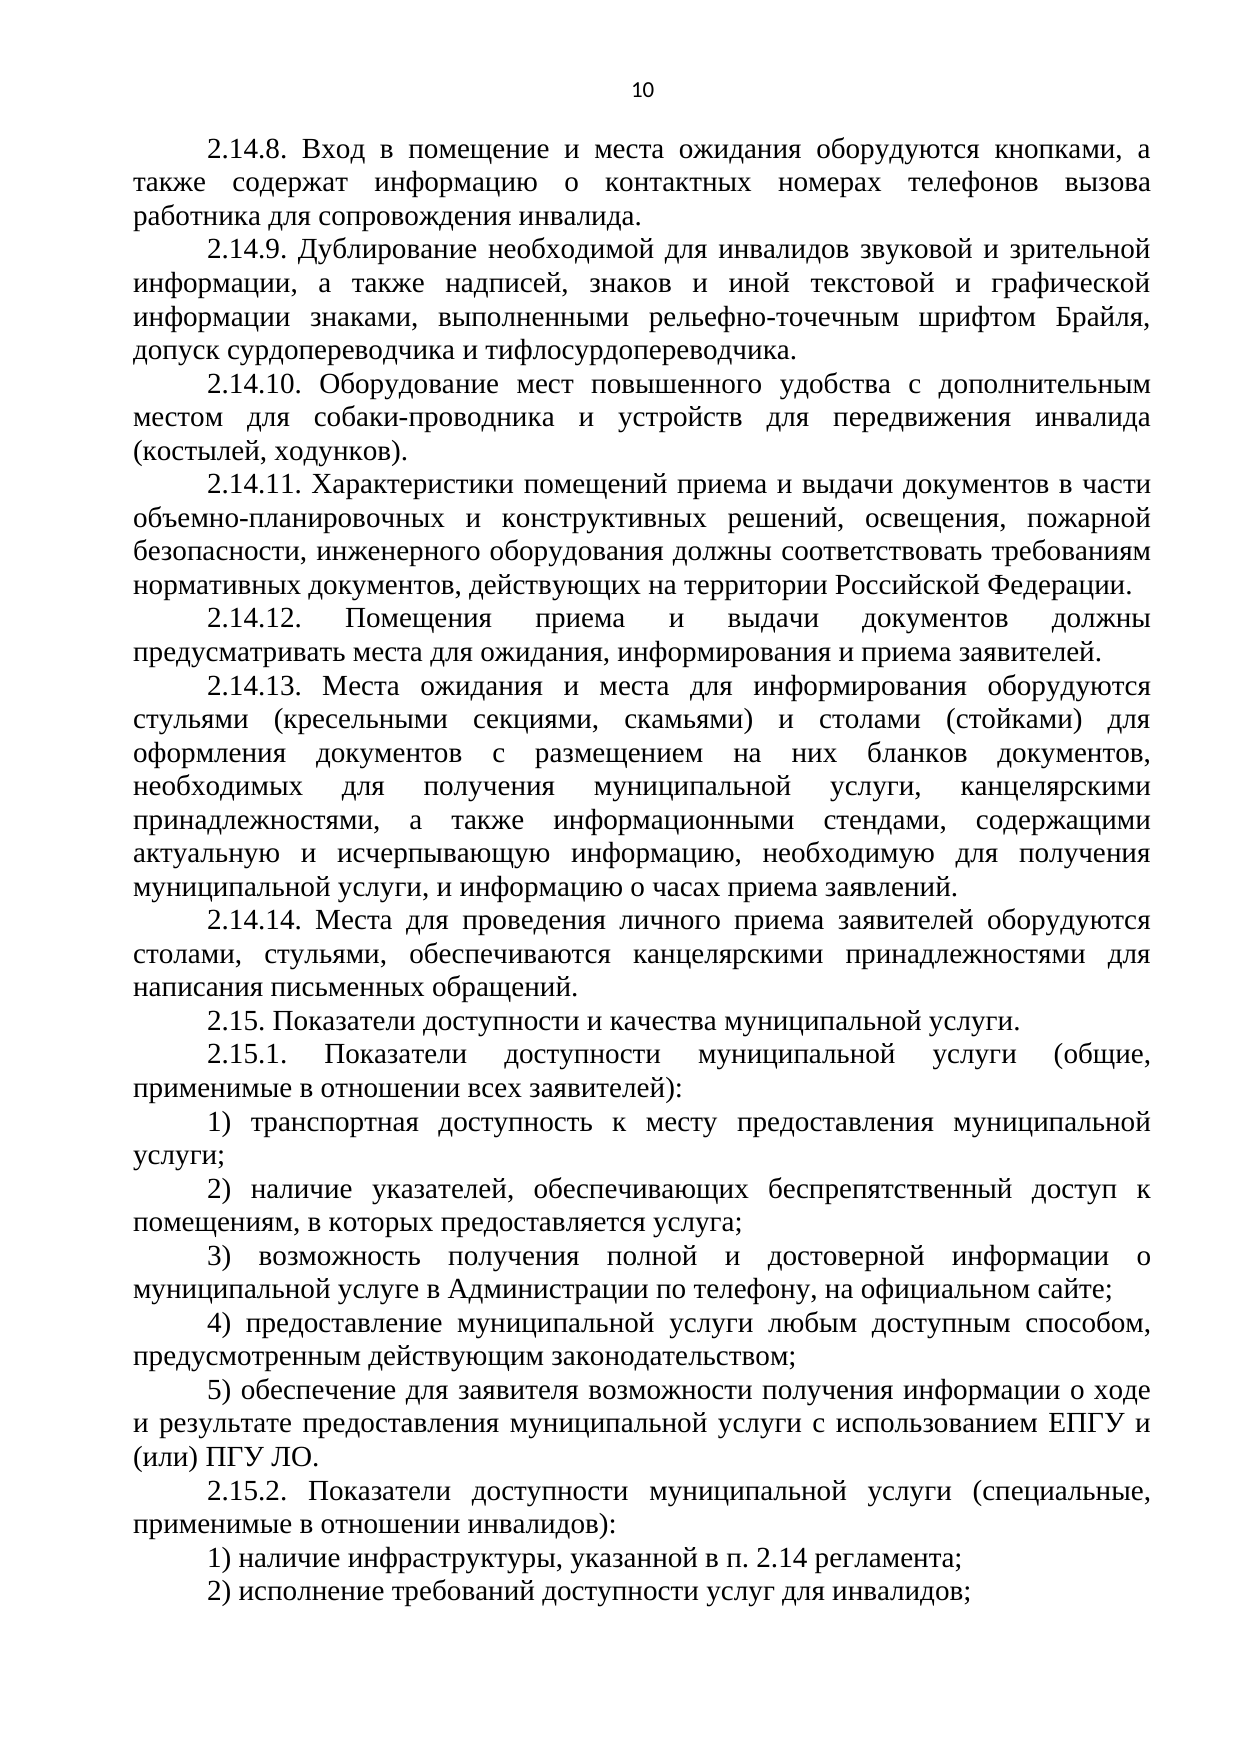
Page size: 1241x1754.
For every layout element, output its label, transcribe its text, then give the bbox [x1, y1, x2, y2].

text 2.14.13. Места ожидания и места для информирования оборудуются стульями (кресельными секциями, скамьями) и столами (стойками) для оформления документов с размещением на них бланков документов, необходимых для получения муниципальной услуги, канцелярскими принадлежностями, а также информационными стендами, содержащими актуальную и исчерпывающую информацию, необходимую для получения муниципальной услуги, и информацию о часах приема заявлений. [133, 668, 1152, 902]
text 1) наличие инфраструктуры, указанной в п. 2.14 регламента; [133, 1540, 1152, 1573]
text 2.14.14. Места для проведения личного приема заявителей оборудуются столами, стульями, обеспечиваются канцелярскими принадлежностями для написания письменных обращений. [133, 902, 1152, 1003]
text 2.15.2. Показатели доступности муниципальной услуги (специальные, применимые в отношении инвалидов): [133, 1473, 1152, 1540]
text 2.15.1. Показатели доступности муниципальной услуги (общие, применимые в отношении всех заявителей): [133, 1037, 1152, 1104]
text 2.14.9. Дублирование необходимой для инвалидов звуковой и зрительной информации, а также надписей, знаков и иной текстовой и графической информации знаками, выполненными рельефно-точечным шрифтом Брайля, допуск сурдопереводчика и тифлосурдопереводчика. [133, 232, 1152, 366]
text 2.14.11. Характеристики помещений приема и выдачи документов в части объемно-планировочных и конструктивных решений, освещения, пожарной безопасности, инженерного оборудования должны соответствовать требованиям нормативных документов, действующих на территории Российской Федерации. [133, 466, 1152, 601]
text 2.14.12. Помещения приема и выдачи документов должны предусматривать места для ожидания, информирования и приема заявителей. [133, 601, 1152, 668]
text 3) возможность получения полной и достоверной информации о муниципальной услуге в Администрации по телефону, на официальном сайте; [133, 1238, 1152, 1305]
text 2.15. Показатели доступности и качества муниципальной услуги. [133, 1003, 1152, 1037]
text 2.14.8. Вход в помещение и места ожидания оборудуются кнопками, а также содержат информацию о контактных номерах телефонов вызова работника для сопровождения инвалида. [133, 131, 1152, 232]
text 1) транспортная доступность к месту предоставления муниципальной услуги; [133, 1104, 1152, 1171]
text 4) предоставление муниципальной услуги любым доступным способом, предусмотренным действующим законодательством; [133, 1305, 1152, 1372]
text 2) исполнение требований доступности услуг для инвалидов; [133, 1573, 1152, 1607]
text 2) наличие указателей, обеспечивающих беспрепятственный доступ к помещениям, в которых предоставляется услуга; [133, 1171, 1152, 1238]
text 2.14.10. Оборудование мест повышенного удобства с дополнительным местом для собаки-проводника и устройств для передвижения инвалида (костылей, ходунков). [133, 366, 1152, 466]
text 5) обеспечение для заявителя возможности получения информации о ходе и результате предоставления муниципальной услуги с использованием ЕПГУ и (или) ПГУ ЛО. [133, 1372, 1152, 1473]
